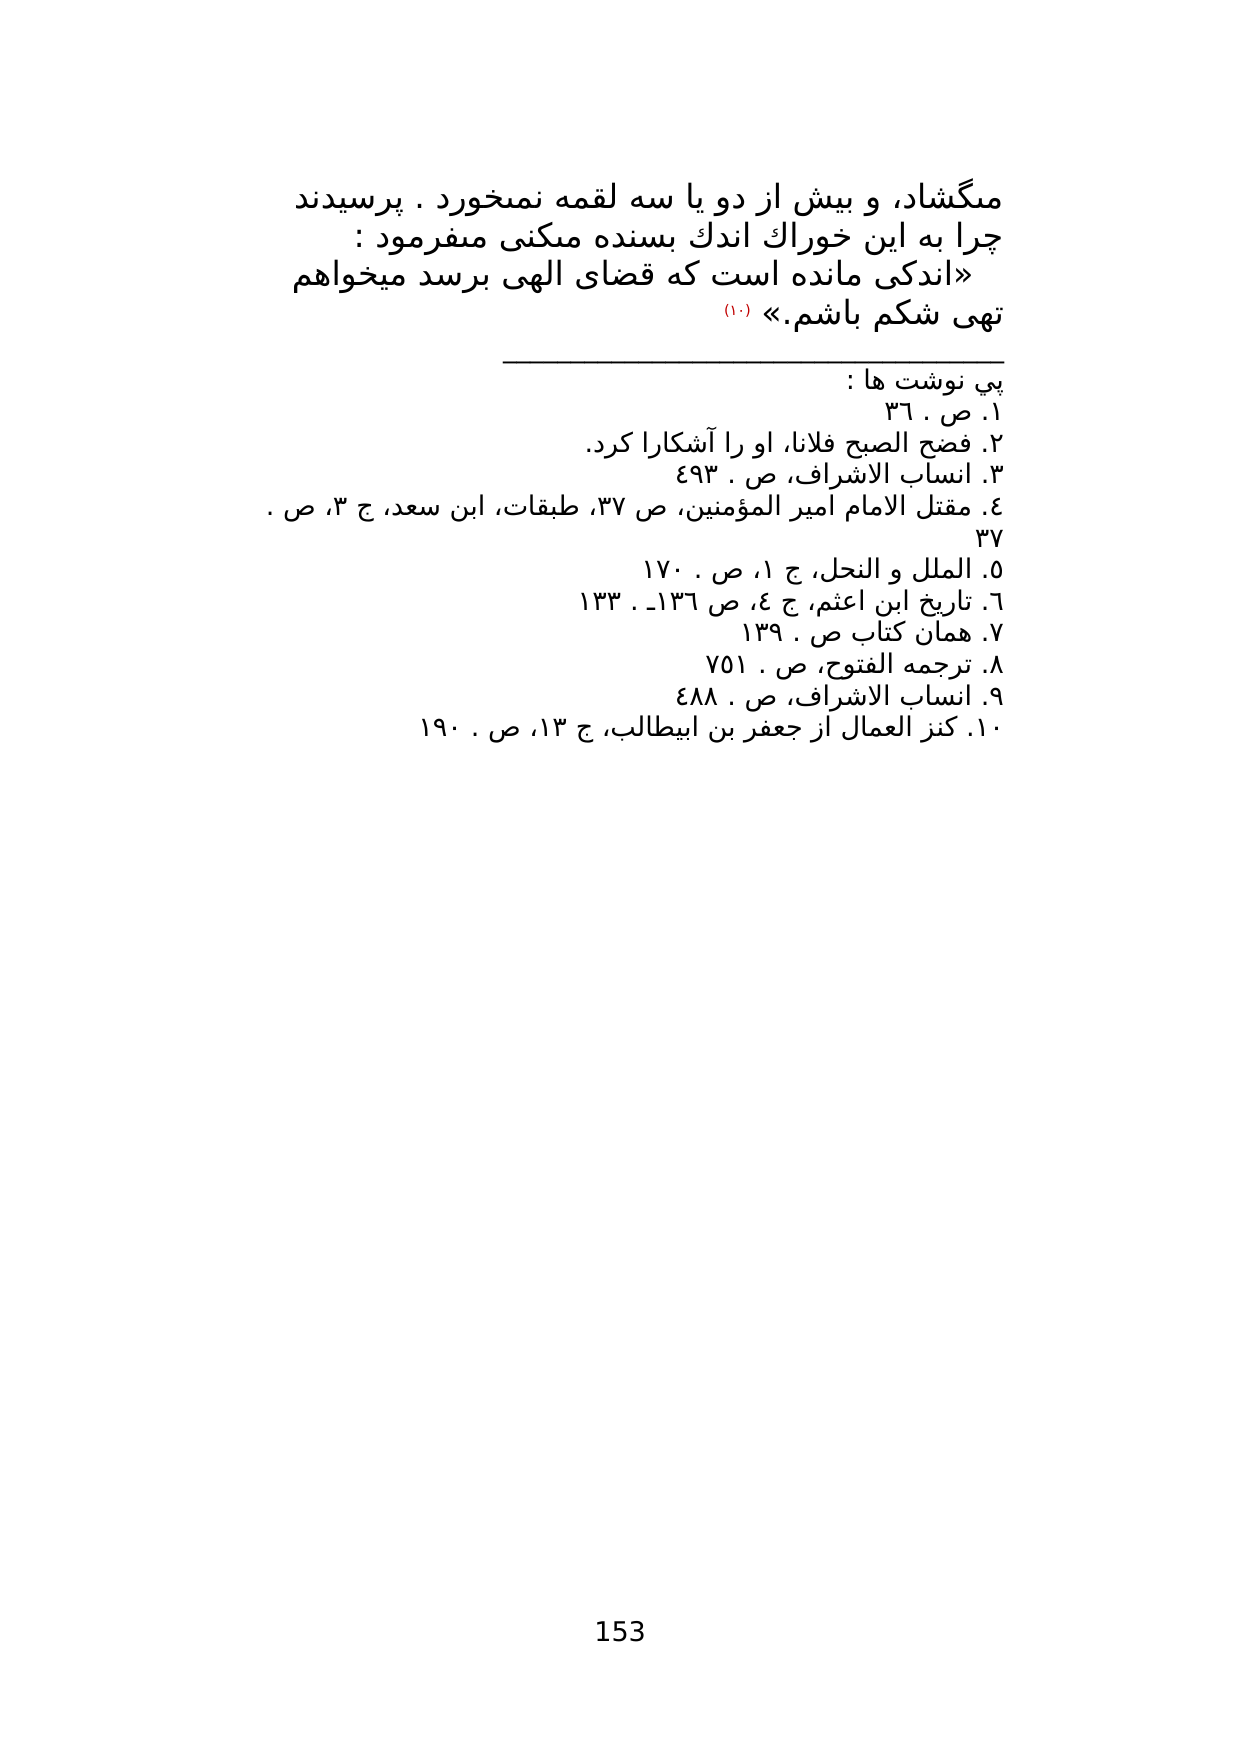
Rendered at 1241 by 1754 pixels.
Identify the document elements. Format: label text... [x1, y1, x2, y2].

text ١٠. كنز العمال از جعفر بن ابيطالب، ج ١٣، ص . ١٩٠ [236, 711, 1004, 743]
text «اندكى مانده است كه قضاى الهى برسد ميخواهم تهى شكم باشم.» (١٠) [236, 255, 1004, 333]
text پي نوشت ها : [236, 364, 1004, 396]
text ٣. انساب الاشراف، ص . ٤٩٣ [236, 459, 1004, 490]
text ٤. مقتل الامام امير المؤمنين، ص ٣٧، طبقات، ابن سعد، ج ٣، ص . ٣٧ [236, 490, 1004, 553]
text ٦. تاريخ ابن اعثم، ج ٤، ص ١٣٦ـ . ١٣٣ [236, 585, 1004, 617]
text ٢. فضح الصبح فلانا، او را آشكارا كرد. [236, 427, 1004, 459]
text ٩. انساب الاشراف، ص . ٤٨٨ [236, 680, 1004, 711]
text _____________________________________ [236, 333, 1004, 364]
text ١. ص . ٣٦ [236, 396, 1004, 427]
text ٥. الملل و النحل، ج ١، ص . ١٧٠ [236, 553, 1004, 585]
text ٧. همان كتاب ص . ١٣٩ [236, 617, 1004, 648]
text ٨. ترجمه الفتوح، ص . ٧٥١ [236, 648, 1004, 680]
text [236, 177, 1004, 255]
